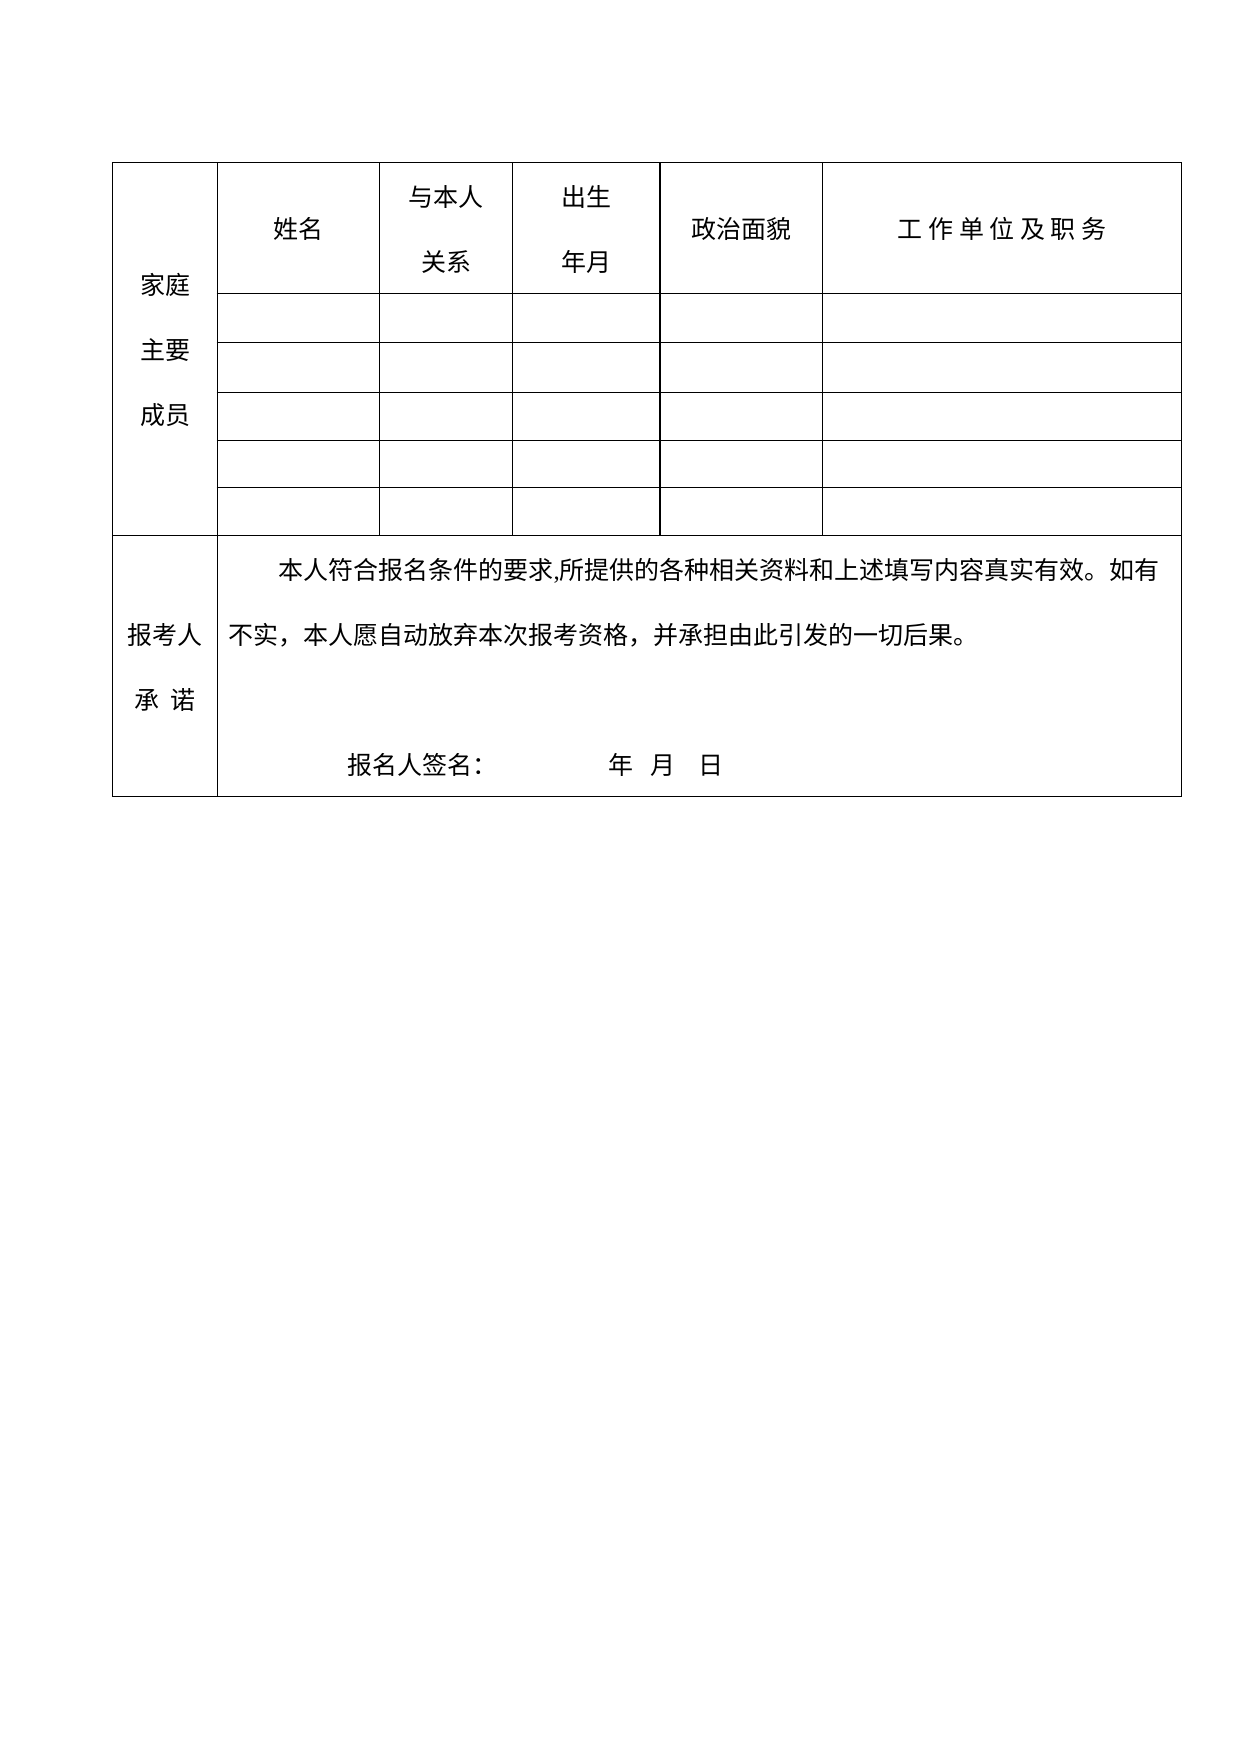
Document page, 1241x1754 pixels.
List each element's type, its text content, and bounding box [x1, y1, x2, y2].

table_cell [661, 294, 822, 342]
table_cell 姓名 [218, 163, 379, 293]
table_cell 与本人 关系 [380, 163, 512, 293]
table_cell 报考人 承 诺 [113, 536, 217, 796]
table_cell 工 作 单 位 及 职 务 [823, 163, 1181, 293]
table_cell [380, 441, 512, 487]
table_cell [218, 393, 379, 440]
table_cell [513, 343, 659, 392]
table_cell 本人符合报名条件的要求,所提供的各种相关资料和上述填写内容真实有效。如有不实，本人愿自动放弃本次报考资格，并承担由此引发的一切后果。 报名人签名： 年 月 日 [218, 536, 1181, 796]
table_cell [823, 294, 1181, 342]
table_cell [380, 343, 512, 392]
table_cell [661, 441, 822, 487]
table_cell 政治面貌 [661, 163, 822, 293]
table_cell [218, 294, 379, 342]
table_cell [513, 441, 659, 487]
table_cell [823, 441, 1181, 487]
table_cell [218, 488, 379, 535]
table_cell [823, 488, 1181, 535]
table_cell [380, 393, 512, 440]
table_cell [513, 393, 659, 440]
table_cell [513, 294, 659, 342]
table_cell 家庭 主要 成员 [113, 163, 217, 535]
table_cell [218, 343, 379, 392]
table_cell [513, 488, 659, 535]
table_cell [661, 488, 822, 535]
table_cell [661, 393, 822, 440]
table_cell [661, 343, 822, 392]
table_cell [218, 441, 379, 487]
table_cell [823, 343, 1181, 392]
table_cell [380, 294, 512, 342]
table_cell [380, 488, 512, 535]
table_cell [823, 393, 1181, 440]
table_cell 出生 年月 [513, 163, 659, 293]
